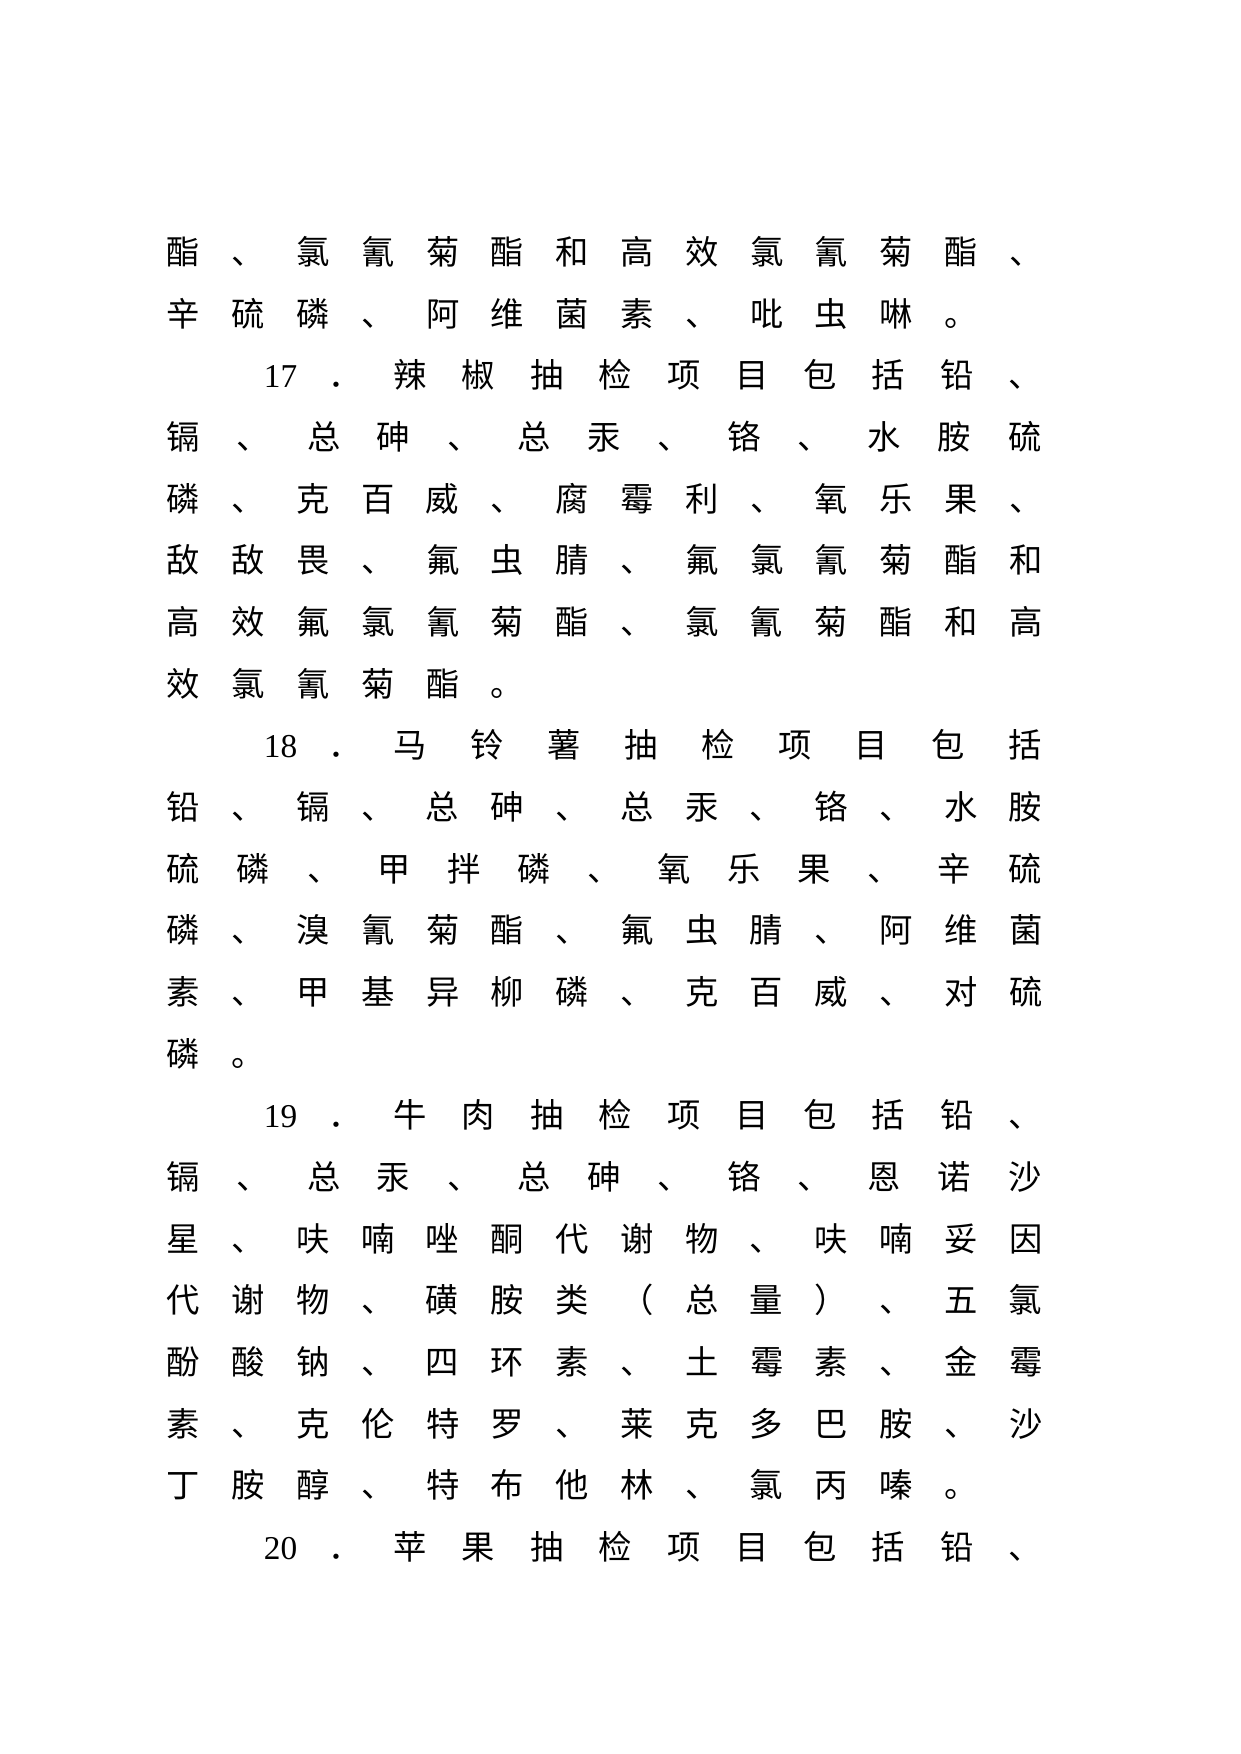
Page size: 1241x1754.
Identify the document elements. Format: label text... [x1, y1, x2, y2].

list 辣椒抽检项目包括铅、镉、总砷、总汞、铬、水胺硫磷、克百威、腐霉利、氧乐果、敌敌畏、氟虫腈、氟氯氰菊酯和高效氟氯氰菊酯、氯氰菊酯和高效氯氰菊酯。 [167, 343, 1074, 713]
list 牛肉抽检项目包括铅、镉、总汞、总砷、铬、恩诺沙星、呋喃唑酮代谢物、呋喃妥因代谢物、磺胺类（总量）、五氯酚酸钠、四环素、土霉素、金霉素、克伦特罗、莱克多巴胺、沙丁胺醇、特布他林、氯丙嗪。 [167, 1083, 1074, 1514]
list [167, 219, 1074, 343]
list 马铃薯抽检项目包括铅、镉、总砷、总汞、铬、水胺硫磷、甲拌磷、氧乐果、辛硫磷、溴氰菊酯、氟虫腈、阿维菌素、甲基异柳磷、克百威、对硫磷。 [167, 713, 1074, 1083]
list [167, 1514, 1074, 1576]
